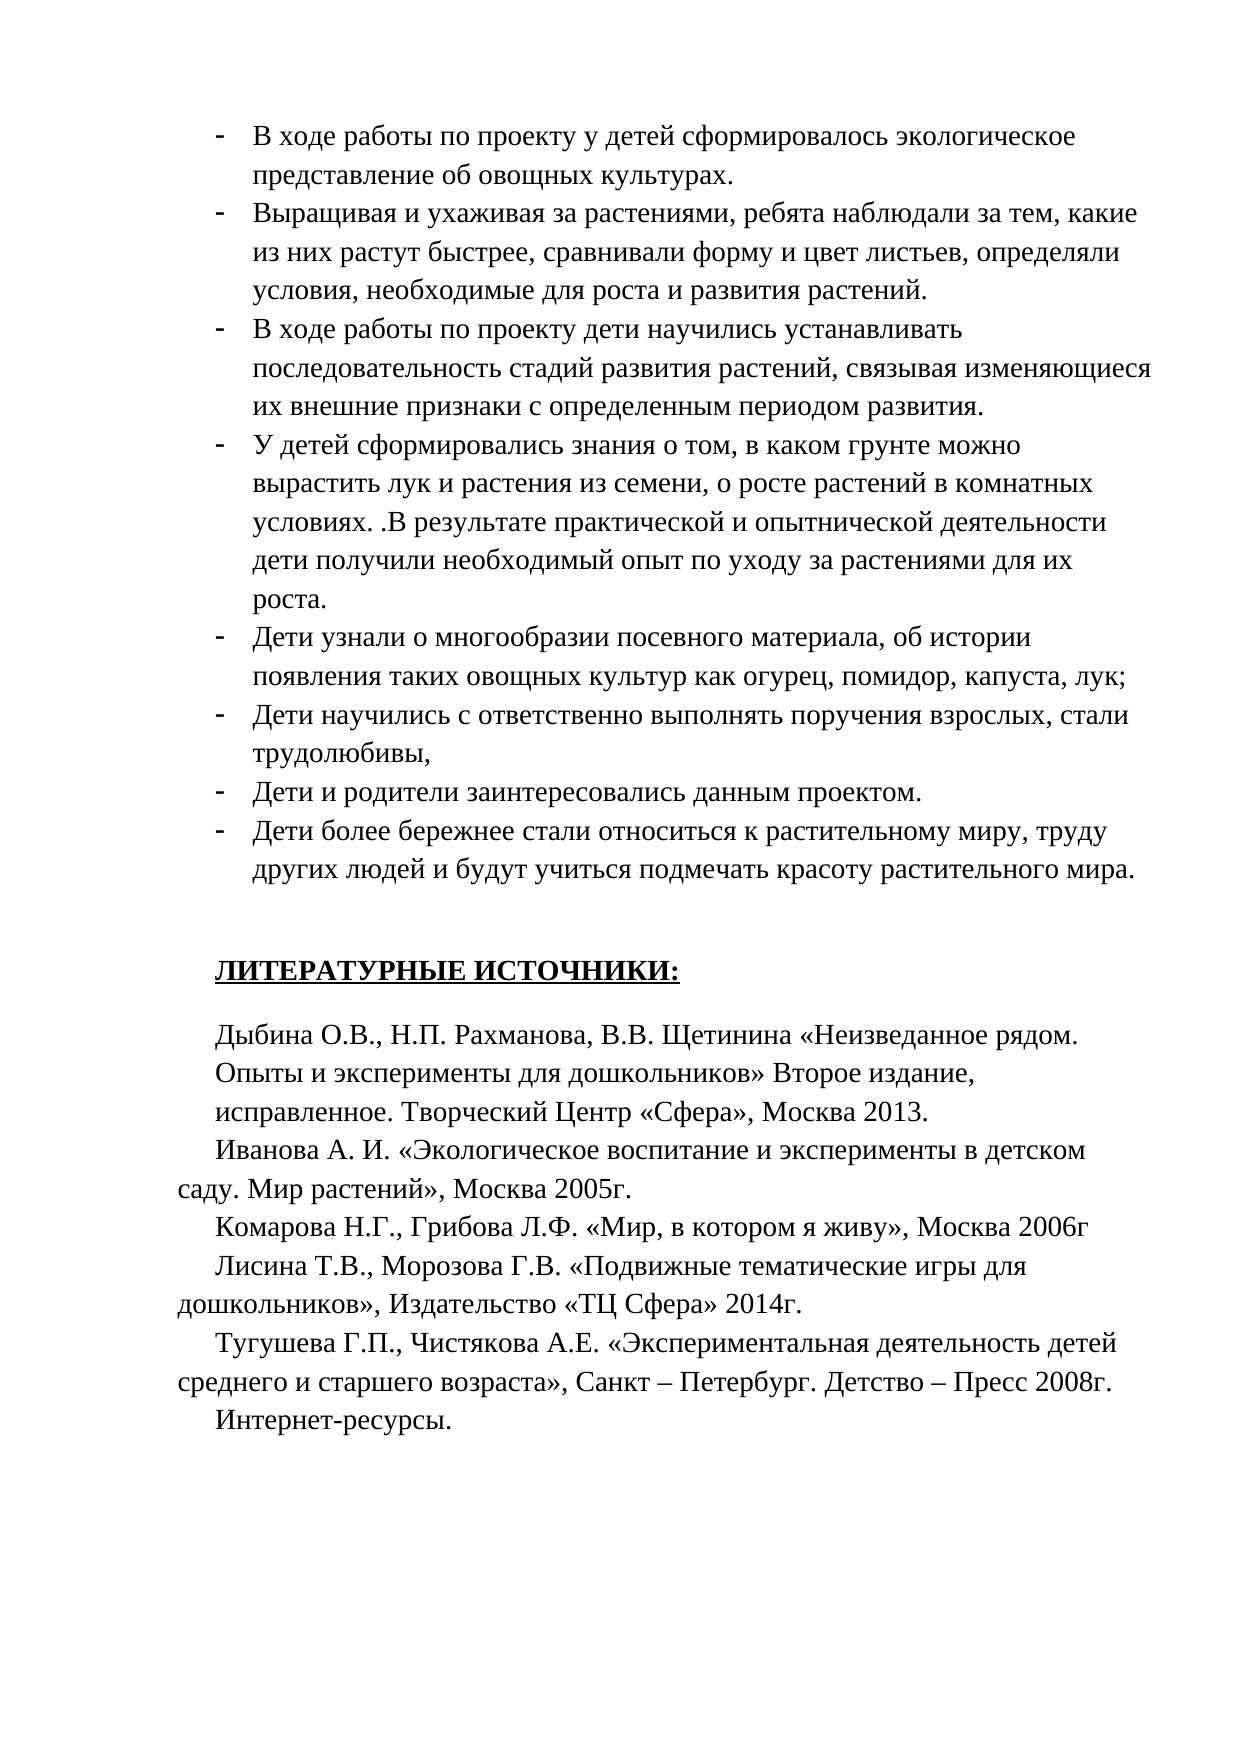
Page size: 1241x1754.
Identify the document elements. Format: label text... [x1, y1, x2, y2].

list Дети более бережнее стали относиться к растительному миру, труду других людей и будут учиться подмечать красоту растительного мира. [215, 813, 1152, 885]
list Дети узнали о многообразии посевного материала, об истории появления таких овощных культур как огурец, помидор, капуста, лук; [215, 619, 1152, 692]
list В ходе работы по проекту у детей сформировалось экологическое представление об овощных культурах. [215, 118, 1152, 190]
text Дыбина О.В., Н.П. Рахманова, В.В. Щетинина «Неизведанное рядом. Опыты и эксперименты для дошкольников» Второе издание, исправленное. Творческий Центр «Сфера», Москва 2013. [215, 1017, 1152, 1127]
text ЛИТЕРАТУРНЫЕ ИСТОЧНИКИ: [177, 953, 1152, 987]
text Лисина Т.В., Морозова Г.В. «Подвижные тематические игры для дошкольников», Издательство «ТЦ Сфера» 2014г. [177, 1248, 1152, 1320]
text Интернет-ресурсы. [177, 1402, 1152, 1436]
list У детей сформировались знания о том, в каком грунте можно вырастить лук и растения из семени, о росте растений в комнатных условиях. .В результате практической и опытнической деятельности дети получили необходимый опыт по уходу за растениями для их роста. [215, 427, 1152, 614]
text Тугушева Г.П., Чистякова А.Е. «Экспериментальная деятельность детей среднего и старшего возраста», Санкт – Петербург. Детство – Пресс 2008г. [177, 1325, 1152, 1397]
list В ходе работы по проекту дети научились устанавливать последовательность стадий развития растений, связывая изменяющиеся их внешние признаки с определенным периодом развития. [215, 311, 1152, 422]
list Выращивая и ухаживая за растениями, ребята наблюдали за тем, какие из них растут быстрее, сравнивали форму и цвет листьев, определяли условия, необходимые для роста и развития растений. [215, 195, 1152, 306]
text Комарова Н.Г., Грибова Л.Ф. «Мир, в котором я живу», Москва 2006г [177, 1209, 1152, 1243]
list Дети и родители заинтересовались данным проектом. [215, 774, 1152, 808]
text Иванова А. И. «Экологическое воспитание и эксперименты в детском саду. Мир растений», Москва 2005г. [177, 1132, 1152, 1204]
list Дети научились с ответственно выполнять поручения взрослых, стали трудолюбивы, [215, 697, 1152, 769]
